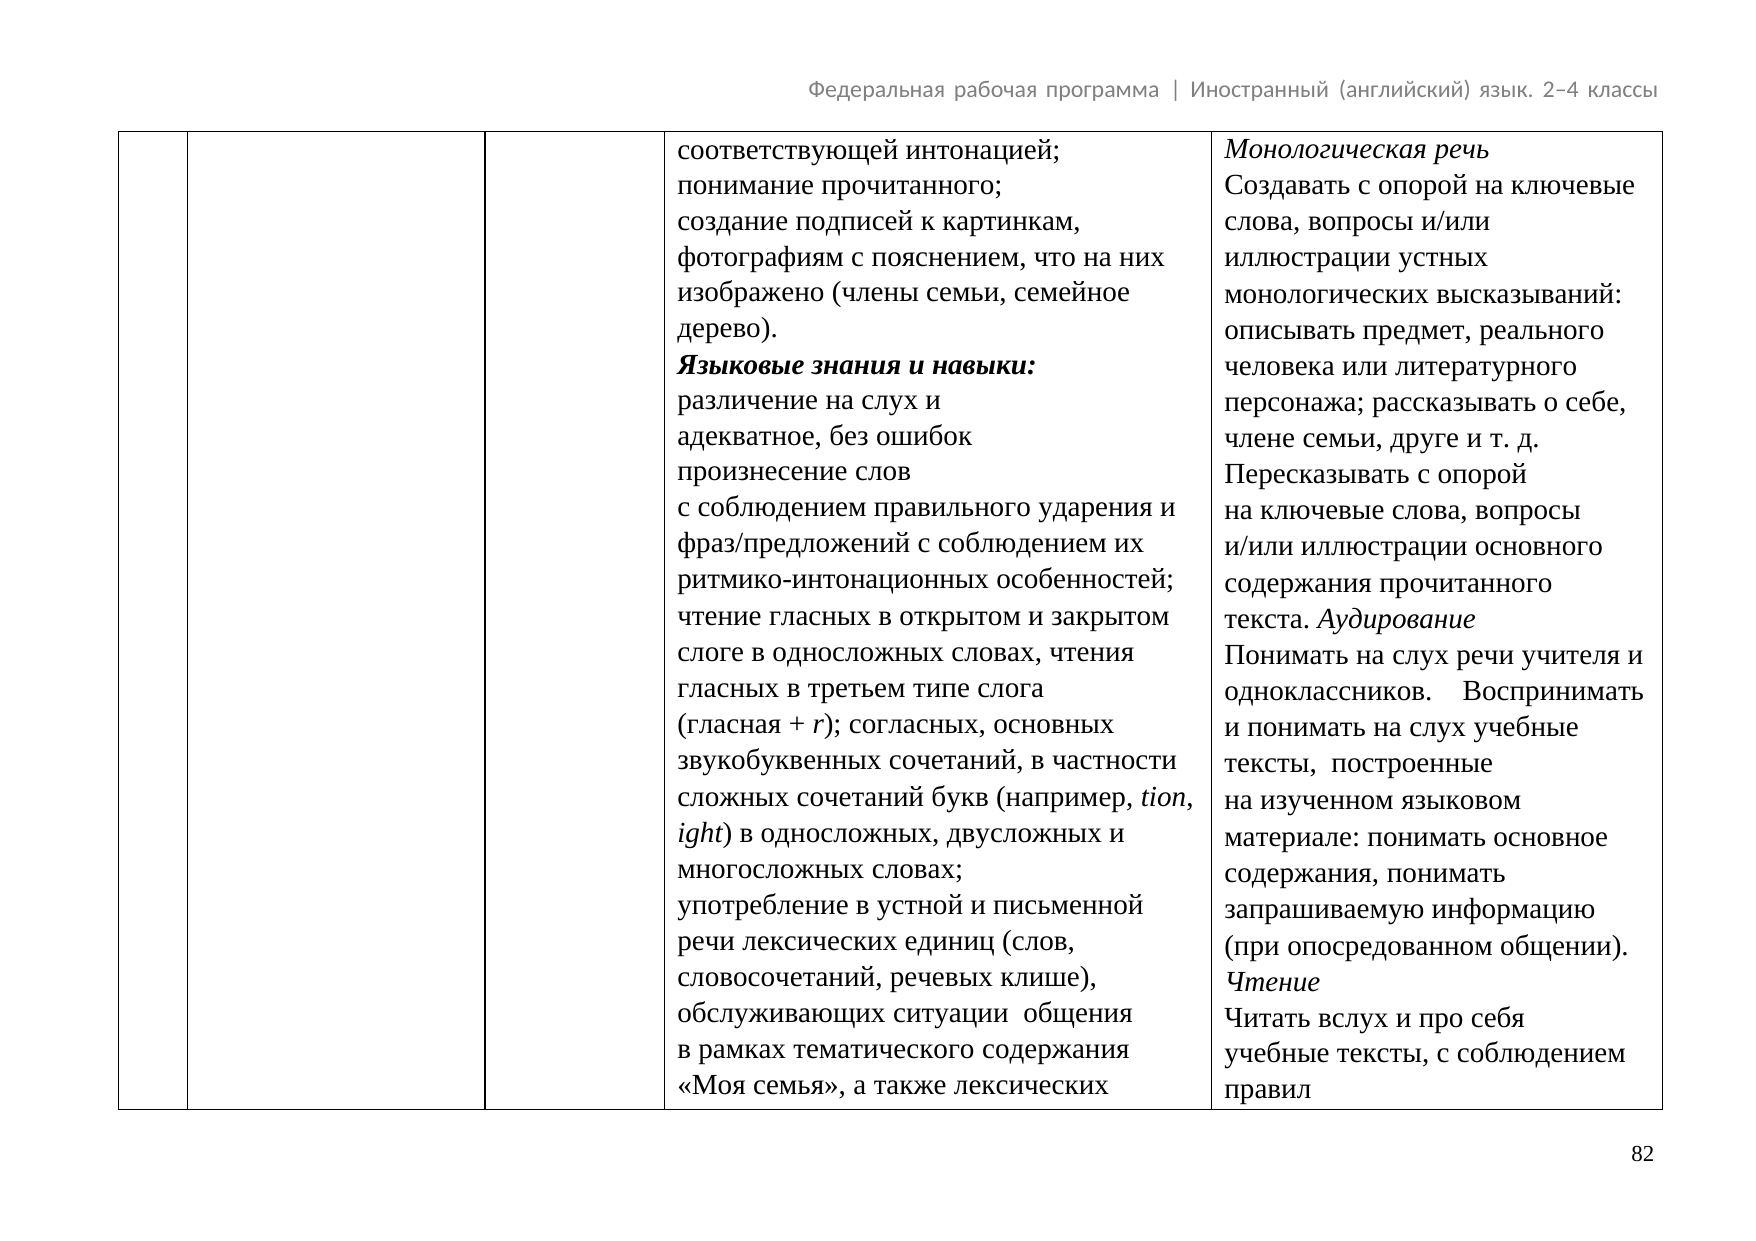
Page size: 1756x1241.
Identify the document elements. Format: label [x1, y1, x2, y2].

table_header [1212, 132, 1662, 1109]
table_header [188, 132, 484, 1109]
table_header [119, 132, 187, 1109]
table_header [486, 132, 664, 1109]
table_header [665, 132, 1211, 1109]
